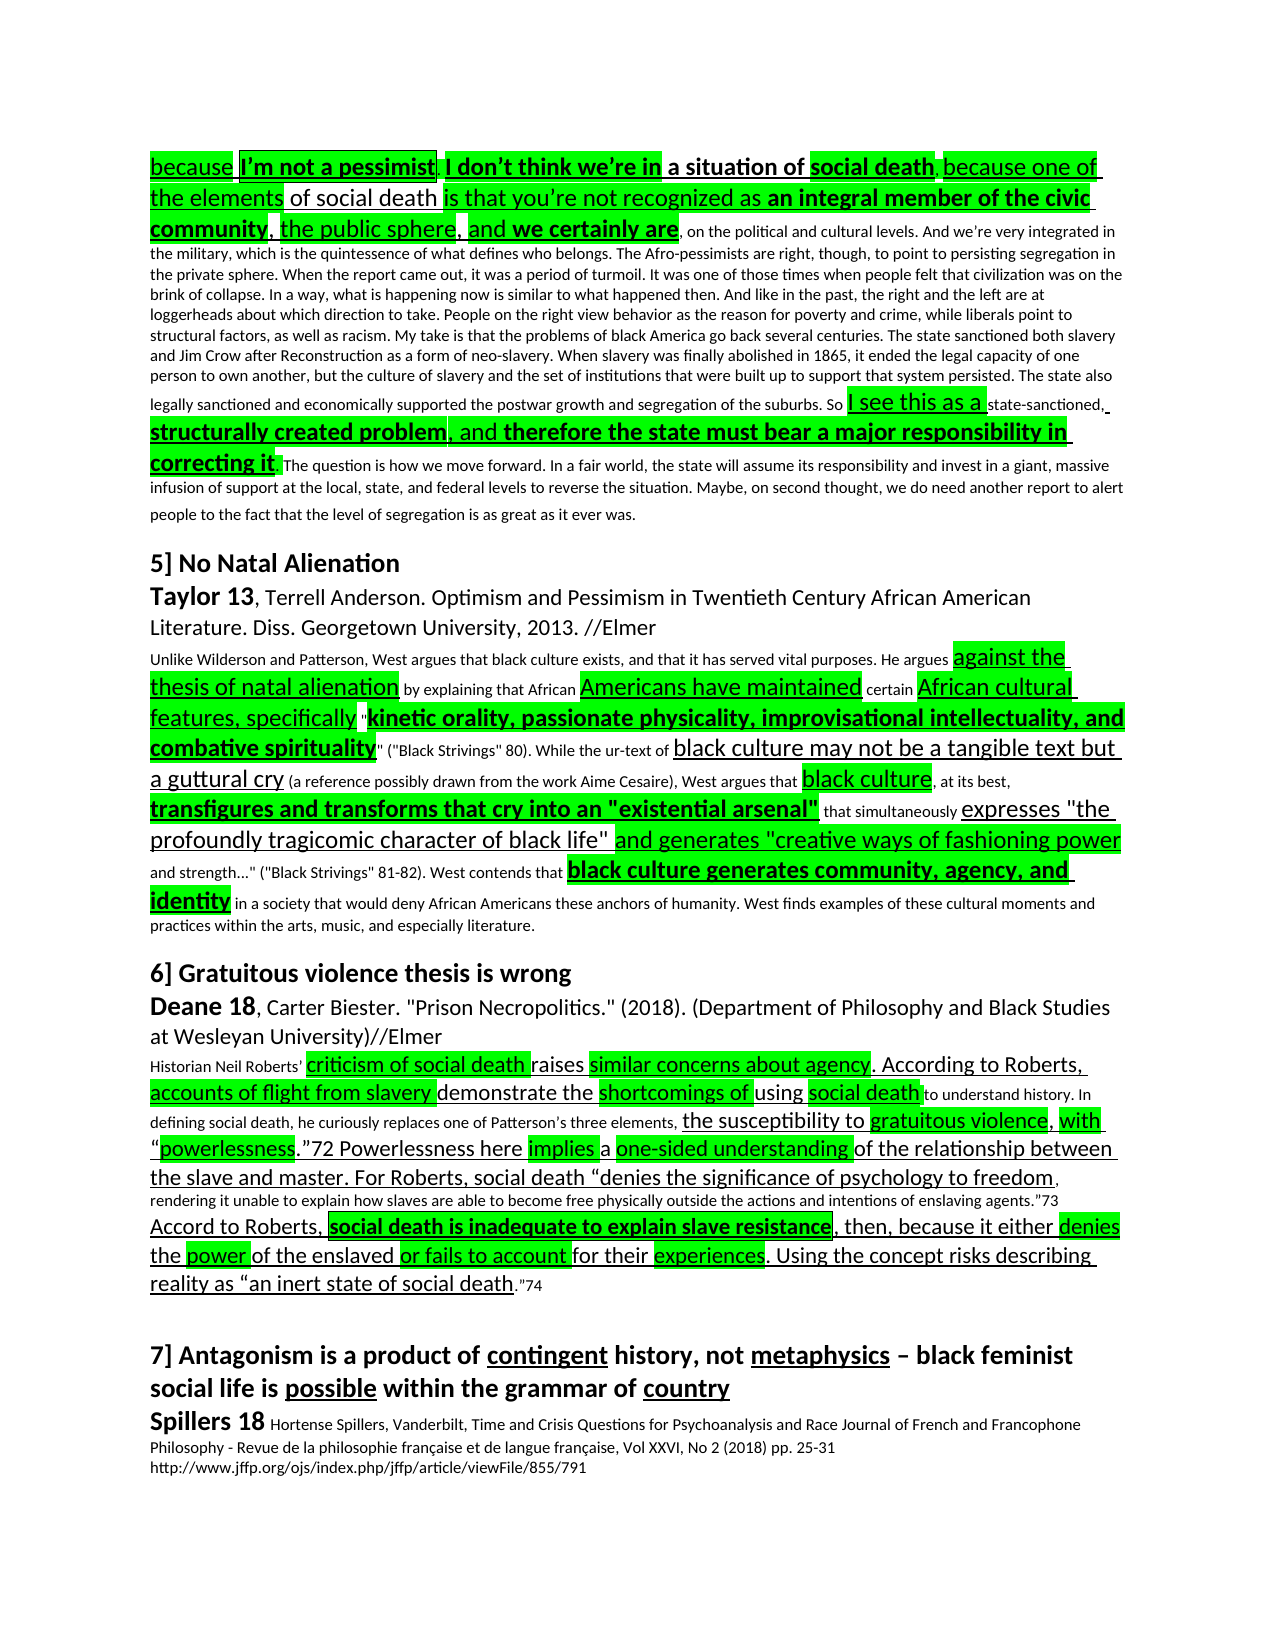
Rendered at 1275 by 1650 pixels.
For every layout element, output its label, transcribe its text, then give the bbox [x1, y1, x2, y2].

text Historian Neil Roberts’ criticism of social death raises similar concerns about agency. According to Roberts, accounts of flight from slavery demonstrate the shortcomings of using social death to understand history. In defining social death, he curiously replaces one of Patterson’s three elements, the susceptibility to gratuitous violence, with “powerlessness.”72 Powerlessness here implies a one-sided understanding of the relationship between the slave and master. For Roberts, social death “denies the significance of psychology to freedom, rendering it unable to explain how slaves are able to become free physically outside the actions and intentions of enslaving agents.”73 Accord to Roberts, social death is inadequate to explain slave resistance, then, because it either denies the power of the enslaved or fails to account for their experiences. Using the concept risks describing reality as “an inert state of social death.”74 [150, 1051, 1125, 1297]
text Deane 18, Carter Biester. "Prison Necropolitics." (2018). (Department of Philosophy and Black Studies at Wesleyan University)//Elmer [150, 989, 1125, 1051]
text Spillers 18 Hortense Spillers, Vanderbilt, Time and Crisis Questions for Psychoanalysis and Race Journal of French and Francophone Philosophy - Revue de la philosophie française et de langue française, Vol XXVI, No 2 (2018) pp. 25-31 http://www.jffp.org/ojs/index.php/jffp/article/viewFile/855/791 [150, 1404, 1125, 1478]
subtitle 5] No Natal Alienation [150, 547, 1125, 579]
subtitle 6] Gratuitous violence thesis is wrong [150, 956, 1125, 989]
text Unlike Wilderson and Patterson, West argues that black culture exists, and that it has served vital purposes. He argues against the thesis of natal alienation by explaining that African Americans have maintained certain African cultural features, specifically "kinetic orality, passionate physicality, improvisational intellectuality, and combative spirituality" ("Black Strivings" 80). While the ur-text of black culture may not be a tangible text but a guttural cry (a reference possibly drawn from the work Aime Cesaire), West argues that black culture, at its best, transfigures and transforms that cry into an "existential arsenal" that simultaneously expresses "the profoundly tragicomic character of black life" and generates "creative ways of fashioning power and strength..." ("Black Strivings" 81-82). West contends that black culture generates community, agency, and identity in a society that would deny African Americans these anchors of humanity. West finds examples of these cultural moments and practices within the arts, music, and especially literature. [150, 732, 1125, 936]
text Taylor 13, Terrell Anderson. Optimism and Pessimism in Twentieth Century African American Literature. Diss. Georgetown University, 2013. //Elmer [150, 579, 1125, 641]
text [150, 150, 1125, 526]
subtitle 7] Antagonism is a product of contingent history, not metaphysics – black feminist social life is possible within the grammar of country [150, 1338, 1125, 1404]
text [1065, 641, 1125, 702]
